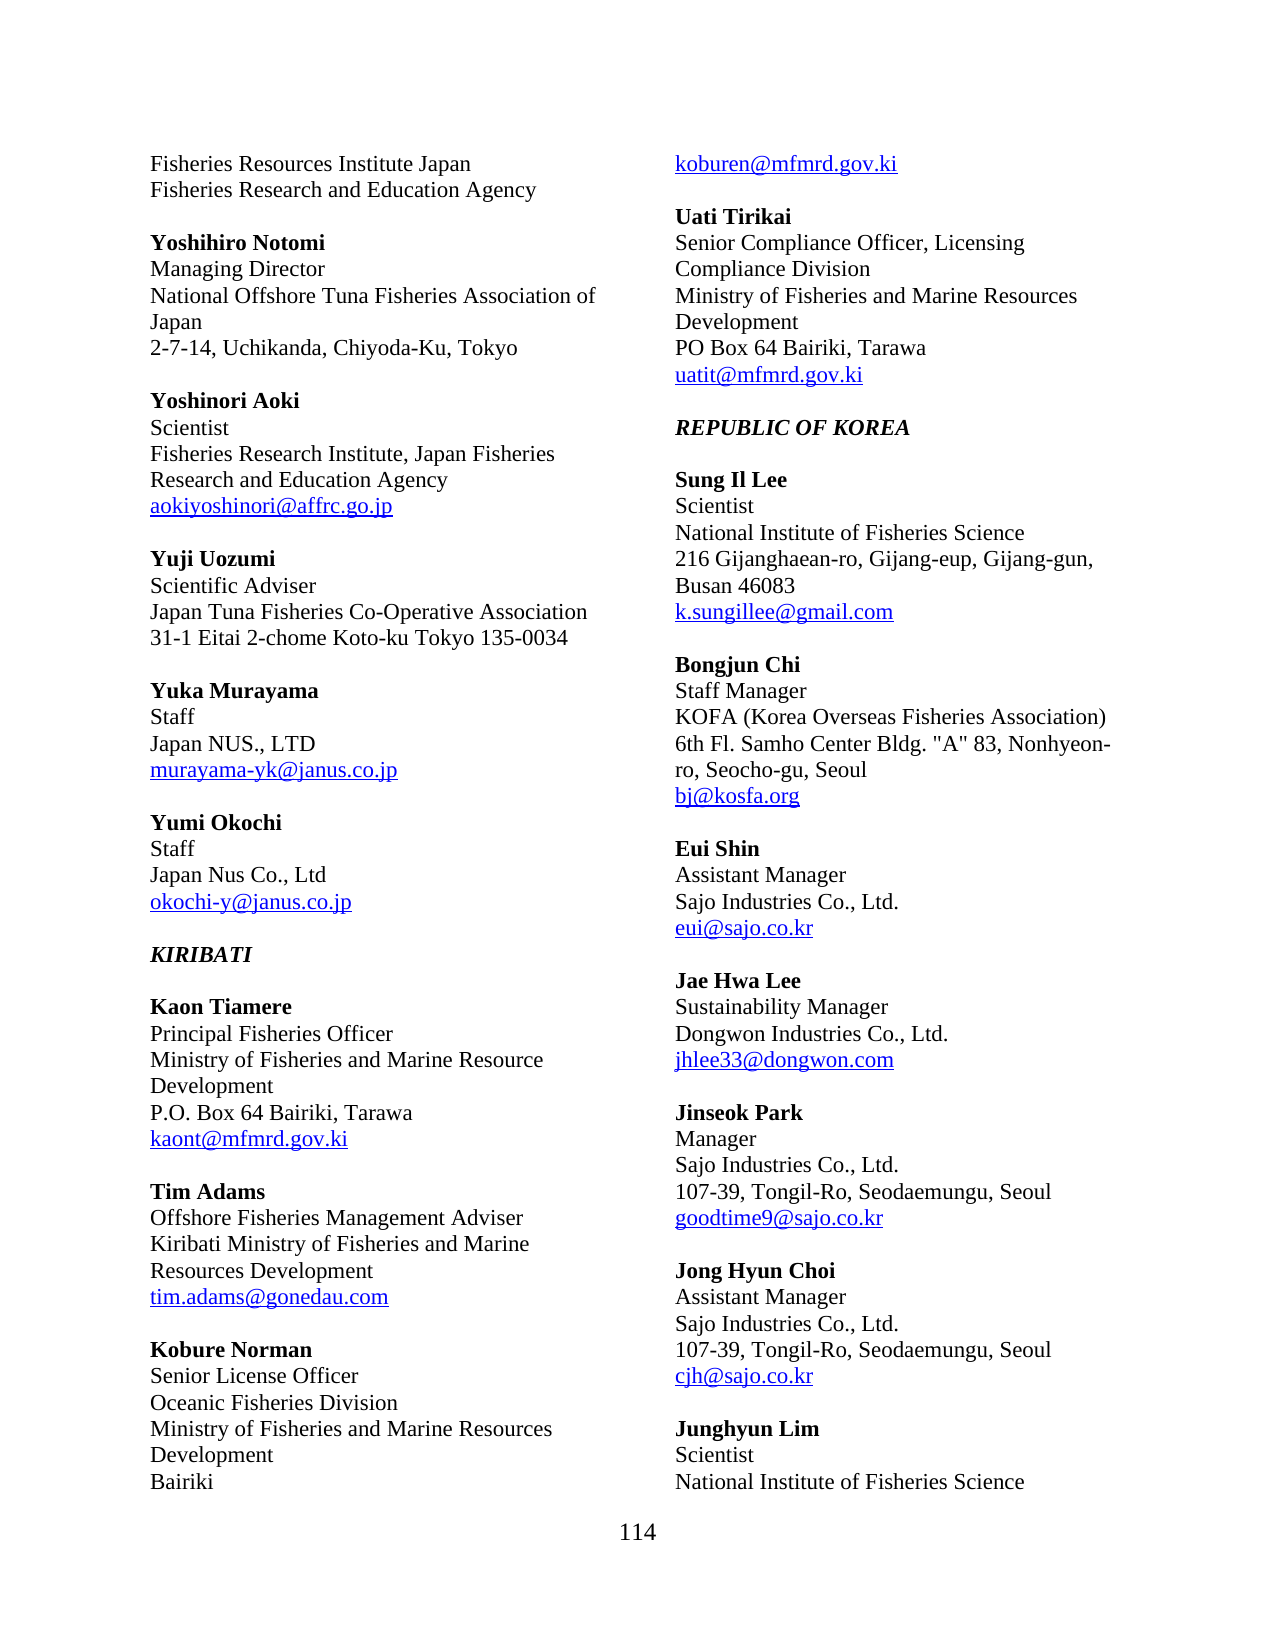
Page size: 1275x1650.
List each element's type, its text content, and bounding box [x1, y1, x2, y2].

text k.sungillee@gmail.com [675, 598, 1125, 624]
text 6th Fl. Samho Center Bldg. "A" 83, Nonhyeon-ro, Seocho-gu, Seoul [675, 730, 1125, 782]
text eui@sajo.co.kr [675, 914, 1125, 941]
text National Offshore Tuna Fisheries Association of Japan [150, 282, 600, 334]
text Bongjun Chi [675, 651, 1125, 677]
text Ministry of Fisheries and Marine Resources Development [675, 282, 1125, 334]
text Scientist [675, 1441, 1125, 1468]
text National Institute of Fisheries Science [675, 1468, 1125, 1494]
text Uati Tirikai [675, 203, 1125, 229]
text Fisheries Research Institute, Japan Fisheries Research and Education Agency [150, 440, 600, 493]
text jhlee33@dongwon.com [675, 1046, 1125, 1072]
text Scientific Adviser [150, 572, 600, 598]
text bj@kosfa.org [675, 782, 1125, 809]
text Eui Shin [675, 835, 1125, 862]
text Sajo Industries Co., Ltd. [675, 888, 1125, 914]
text Japan NUS., LTD [150, 730, 600, 756]
text Kiribati [150, 941, 600, 967]
text aokiyoshinori@affrc.go.jp [150, 493, 600, 519]
text uatit@mfmrd.gov.ki [675, 361, 1125, 387]
text Principal Fisheries Officer [150, 1020, 600, 1046]
text Assistant Manager [675, 862, 1125, 888]
text Staff [150, 835, 600, 862]
text goodtime9@sajo.co.kr [675, 1204, 1125, 1231]
text Kaon Tiamere [150, 993, 600, 1020]
text Yoshinori Aoki [150, 387, 600, 413]
text Oceanic Fisheries Division [150, 1389, 600, 1415]
text Yuji Uozumi [150, 545, 600, 572]
text Republic of Korea [675, 413, 1125, 440]
text Scientist [150, 413, 600, 440]
text Senior License Officer [150, 1362, 600, 1389]
text KOFA (Korea Overseas Fisheries Association) [675, 703, 1125, 730]
text Assistant Manager [675, 1283, 1125, 1309]
text murayama-yk@janus.co.jp [150, 756, 600, 782]
text Offshore Fisheries Management Adviser [150, 1204, 600, 1231]
text P.O. Box 64 Bairiki, Tarawa [150, 1099, 600, 1125]
text National Institute of Fisheries Science [675, 519, 1125, 545]
text kaont@mfmrd.gov.ki [150, 1125, 600, 1151]
text Yoshihiro Notomi [150, 229, 600, 255]
text Japan Tuna Fisheries Co-Operative Association [150, 598, 600, 624]
text Jae Hwa Lee [675, 967, 1125, 993]
text 107-39, Tongil-Ro, Seodaemungu, Seoul [675, 1336, 1125, 1362]
text 2-7-14, Uchikanda, Chiyoda-Ku, Tokyo [150, 334, 600, 361]
text Sustainability Manager [675, 993, 1125, 1020]
text okochi-y@janus.co.jp [150, 888, 600, 914]
text Senior Compliance Officer, Licensing Compliance Division [675, 229, 1125, 282]
text 31-1 Eitai 2-chome Koto-ku Tokyo 135-0034 [150, 624, 600, 651]
text koburen@mfmrd.gov.ki [675, 150, 1125, 176]
text tim.adams@gonedau.com [150, 1283, 600, 1309]
text Sajo Industries Co., Ltd. [675, 1309, 1125, 1336]
text Manager [675, 1125, 1125, 1151]
text Jong Hyun Choi [675, 1257, 1125, 1283]
text Kobure Norman [150, 1336, 600, 1362]
text Jinseok Park [675, 1099, 1125, 1125]
text Tim Adams [150, 1178, 600, 1204]
text Yuka Murayama [150, 677, 600, 703]
text Yumi Okochi [150, 809, 600, 835]
text 216 Gijanghaean-ro, Gijang-eup, Gijang-gun, Busan 46083 [675, 545, 1125, 598]
text Junghyun Lim [675, 1415, 1125, 1441]
text Sung Il Lee [675, 466, 1125, 493]
text Scientist [675, 493, 1125, 519]
text Dongwon Industries Co., Ltd. [675, 1020, 1125, 1046]
text cjh@sajo.co.kr [675, 1362, 1125, 1389]
text Ministry of Fisheries and Marine Resource Development [150, 1046, 600, 1099]
text Japan Nus Co., Ltd [150, 862, 600, 888]
text PO Box 64 Bairiki, Tarawa [675, 334, 1125, 361]
text Kiribati Ministry of Fisheries and Marine Resources Development [150, 1231, 600, 1283]
text Ministry of Fisheries and Marine Resources Development [150, 1415, 600, 1468]
text Staff Manager [675, 677, 1125, 703]
text Fisheries Resources Institute Japan [150, 150, 600, 176]
text Staff [150, 703, 600, 730]
text Bairiki [150, 1468, 600, 1494]
text Sajo Industries Co., Ltd. [675, 1151, 1125, 1178]
text Fisheries Research and Education Agency [150, 176, 600, 203]
text Managing Director [150, 255, 600, 282]
text 107-39, Tongil-Ro, Seodaemungu, Seoul [675, 1178, 1125, 1204]
